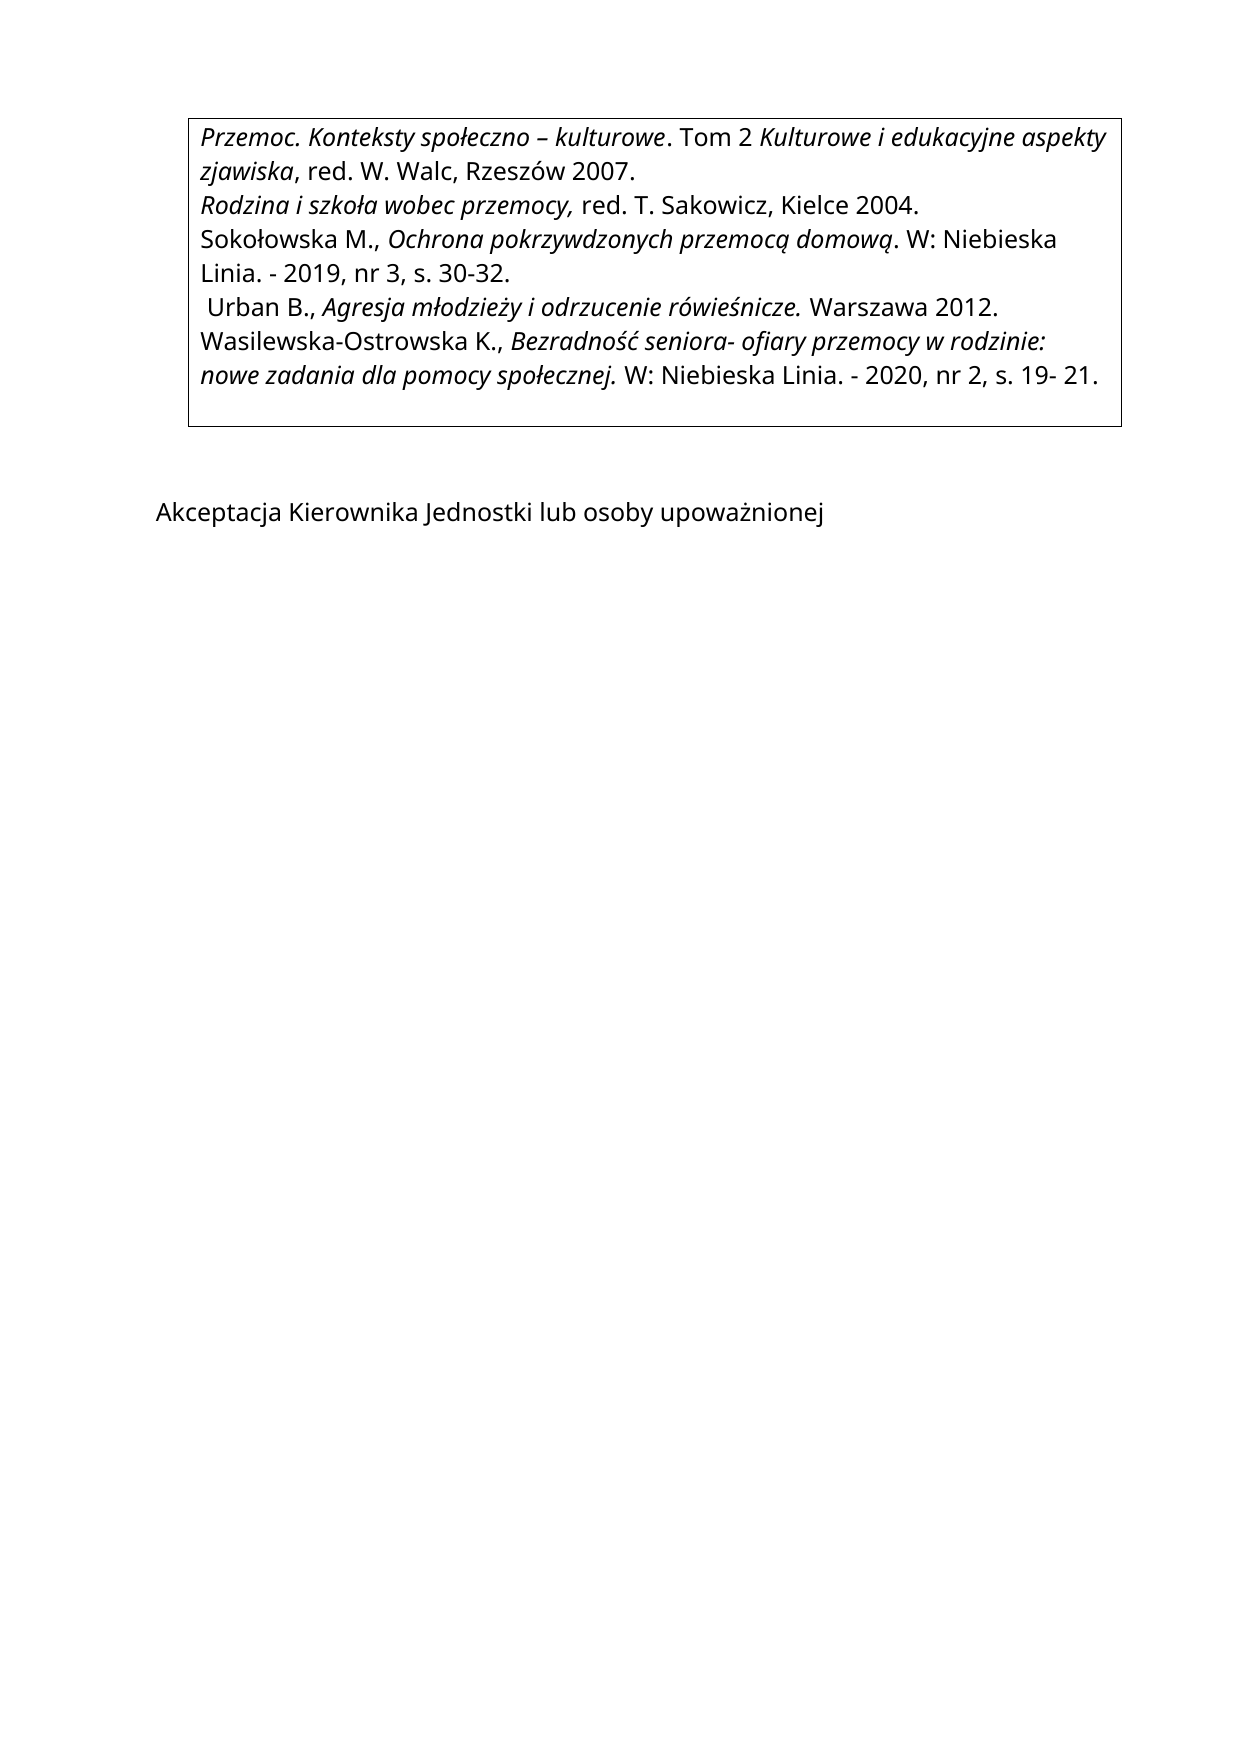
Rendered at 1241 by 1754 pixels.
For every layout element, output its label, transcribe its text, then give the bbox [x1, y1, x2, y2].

text Akceptacja Kierownika Jednostki lub osoby upoważnionej [156, 495, 1122, 529]
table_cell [189, 119, 1121, 426]
